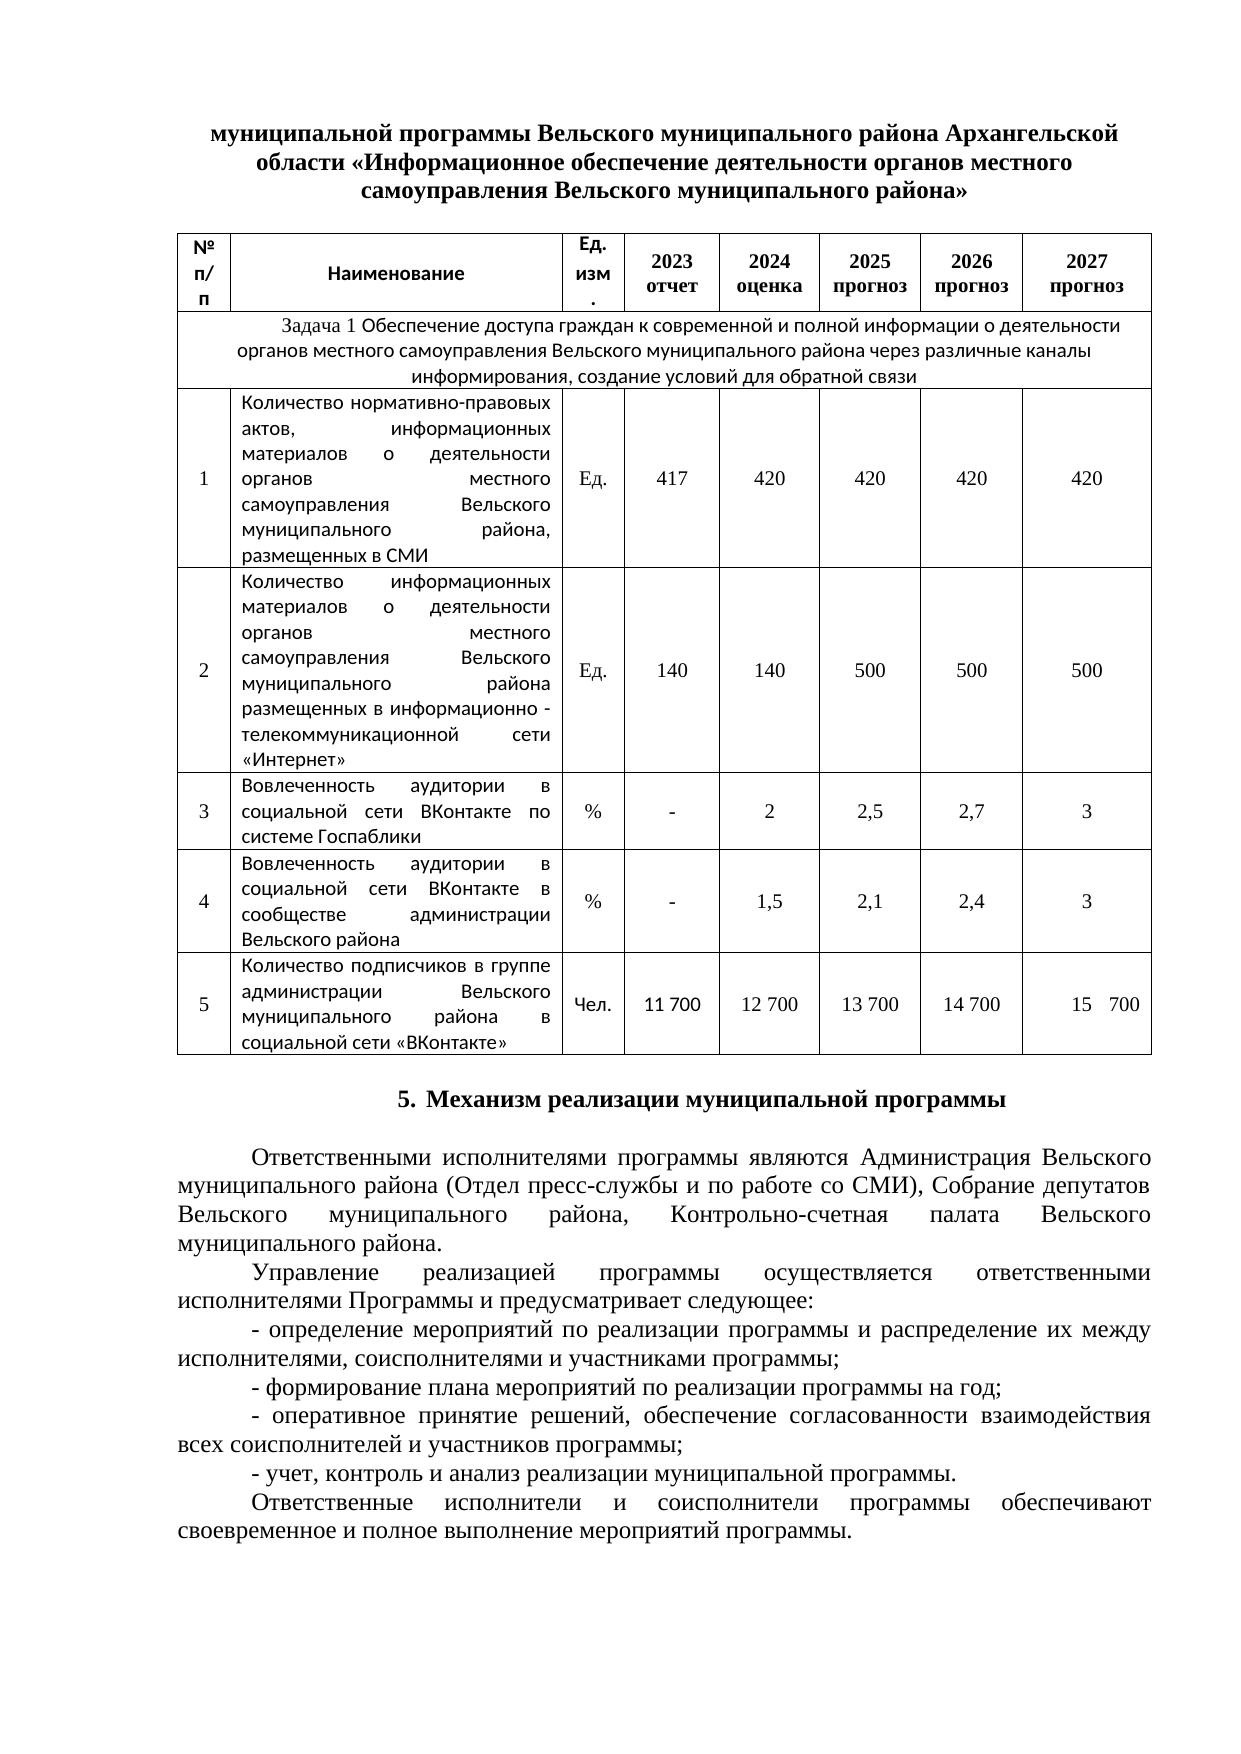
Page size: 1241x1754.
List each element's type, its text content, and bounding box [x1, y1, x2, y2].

text Ответственные исполнители и соисполнители программы обеспечивают своевременное и полное выполнение мероприятий программы. [177, 1487, 1152, 1544]
table_cell Ед. [563, 568, 624, 772]
table_cell Количество информационных материалов о деятельности органов местного самоуправления Вельского муниципального района размещенных в информационно -телекоммуникационной сети «Интернет» [231, 568, 562, 772]
table_cell 420 [921, 389, 1022, 567]
text Управление реализацией программы осуществляется ответственными исполнителями Программы и предусматривает следующее: [177, 1257, 1152, 1314]
table_cell 2 [178, 568, 230, 772]
table_cell 420 [1023, 389, 1151, 567]
table_cell 1 [178, 389, 230, 567]
table_cell 140 [625, 568, 719, 772]
table_cell 500 [921, 568, 1022, 772]
text муниципальной программы Вельского муниципального района Архангельской области «Информационное обеспечение деятельности органов местного самоуправления Вельского муниципального района» [177, 118, 1152, 204]
text - оперативное принятие решений, обеспечение согласованности взаимодействия всех соисполнителей и участников программы; [177, 1400, 1152, 1458]
table_header 2026 прогноз [921, 234, 1022, 311]
table_cell 420 [820, 389, 920, 567]
table_cell 3 [178, 773, 230, 849]
table_cell 2,5 [820, 773, 920, 849]
table_cell - [625, 850, 719, 952]
table_cell Чел. [563, 953, 624, 1054]
table_cell Вовлеченность аудитории в социальной сети ВКонтакте по системе Госпаблики [231, 773, 562, 849]
table_cell Задача 1 Обеспечение доступа граждан к современной и полной информации о деятельности органов местного самоуправления Вельского муниципального района через различные каналы информирования, создание условий для обратной связи [178, 312, 1151, 388]
table_cell 140 [720, 568, 819, 772]
table_header 2024 оценка [720, 234, 819, 311]
text Ответственными исполнителями программы являются Администрация Вельского муниципального района (Отдел пресс-службы и по работе со СМИ), Собрание депутатов Вельского муниципального района, Контрольно-счетная палата Вельского муниципального района. [177, 1142, 1152, 1257]
table_cell 500 [820, 568, 920, 772]
table_cell 13 700 [820, 953, 920, 1054]
list Механизм реализации муниципальной программы [252, 1084, 1152, 1113]
table_header 2027 прогноз [1023, 234, 1151, 311]
table_cell Вовлеченность аудитории в социальной сети ВКонтакте в сообществе администрации Вельского района [231, 850, 562, 952]
table_cell Количество нормативно-правовых актов, информационных материалов о деятельности органов местного самоуправления Вельского муниципального района, размещенных в СМИ [231, 389, 562, 567]
table_header 2025 прогноз [820, 234, 920, 311]
table_cell 3 [1023, 773, 1151, 849]
table_cell 2,7 [921, 773, 1022, 849]
table_cell 2 [720, 773, 819, 849]
table_cell - [625, 773, 719, 849]
table_cell 1,5 [720, 850, 819, 952]
text - формирование плана мероприятий по реализации программы на год; [177, 1372, 1152, 1400]
table_cell 500 [1023, 568, 1151, 772]
text - определение мероприятий по реализации программы и распределение их между исполнителями, соисполнителями и участниками программы; [177, 1314, 1152, 1372]
table_cell % [563, 773, 624, 849]
table_cell 4 [178, 850, 230, 952]
table_cell 11 700 [625, 953, 719, 1054]
table_cell 3 [1023, 850, 1151, 952]
table_cell 12 700 [720, 953, 819, 1054]
table_header № п/п [178, 234, 230, 311]
table_cell 700 [1023, 953, 1151, 1054]
table_cell 2,1 [820, 850, 920, 952]
table_cell Ед. [563, 389, 624, 567]
table_header Ед. изм. [563, 234, 624, 311]
table_cell 2,4 [921, 850, 1022, 952]
table_cell 5 [178, 953, 230, 1054]
text - учет, контроль и анализ реализации муниципальной программы. [177, 1458, 1152, 1487]
table_cell 14 700 [921, 953, 1022, 1054]
table_cell 417 [625, 389, 719, 567]
table_cell 420 [720, 389, 819, 567]
table_cell % [563, 850, 624, 952]
table_header 2023 отчет [625, 234, 719, 311]
table_header Наименование [231, 234, 562, 311]
table_cell Количество подписчиков в группе администрации Вельского муниципального района в социальной сети «ВКонтакте» [231, 953, 562, 1054]
